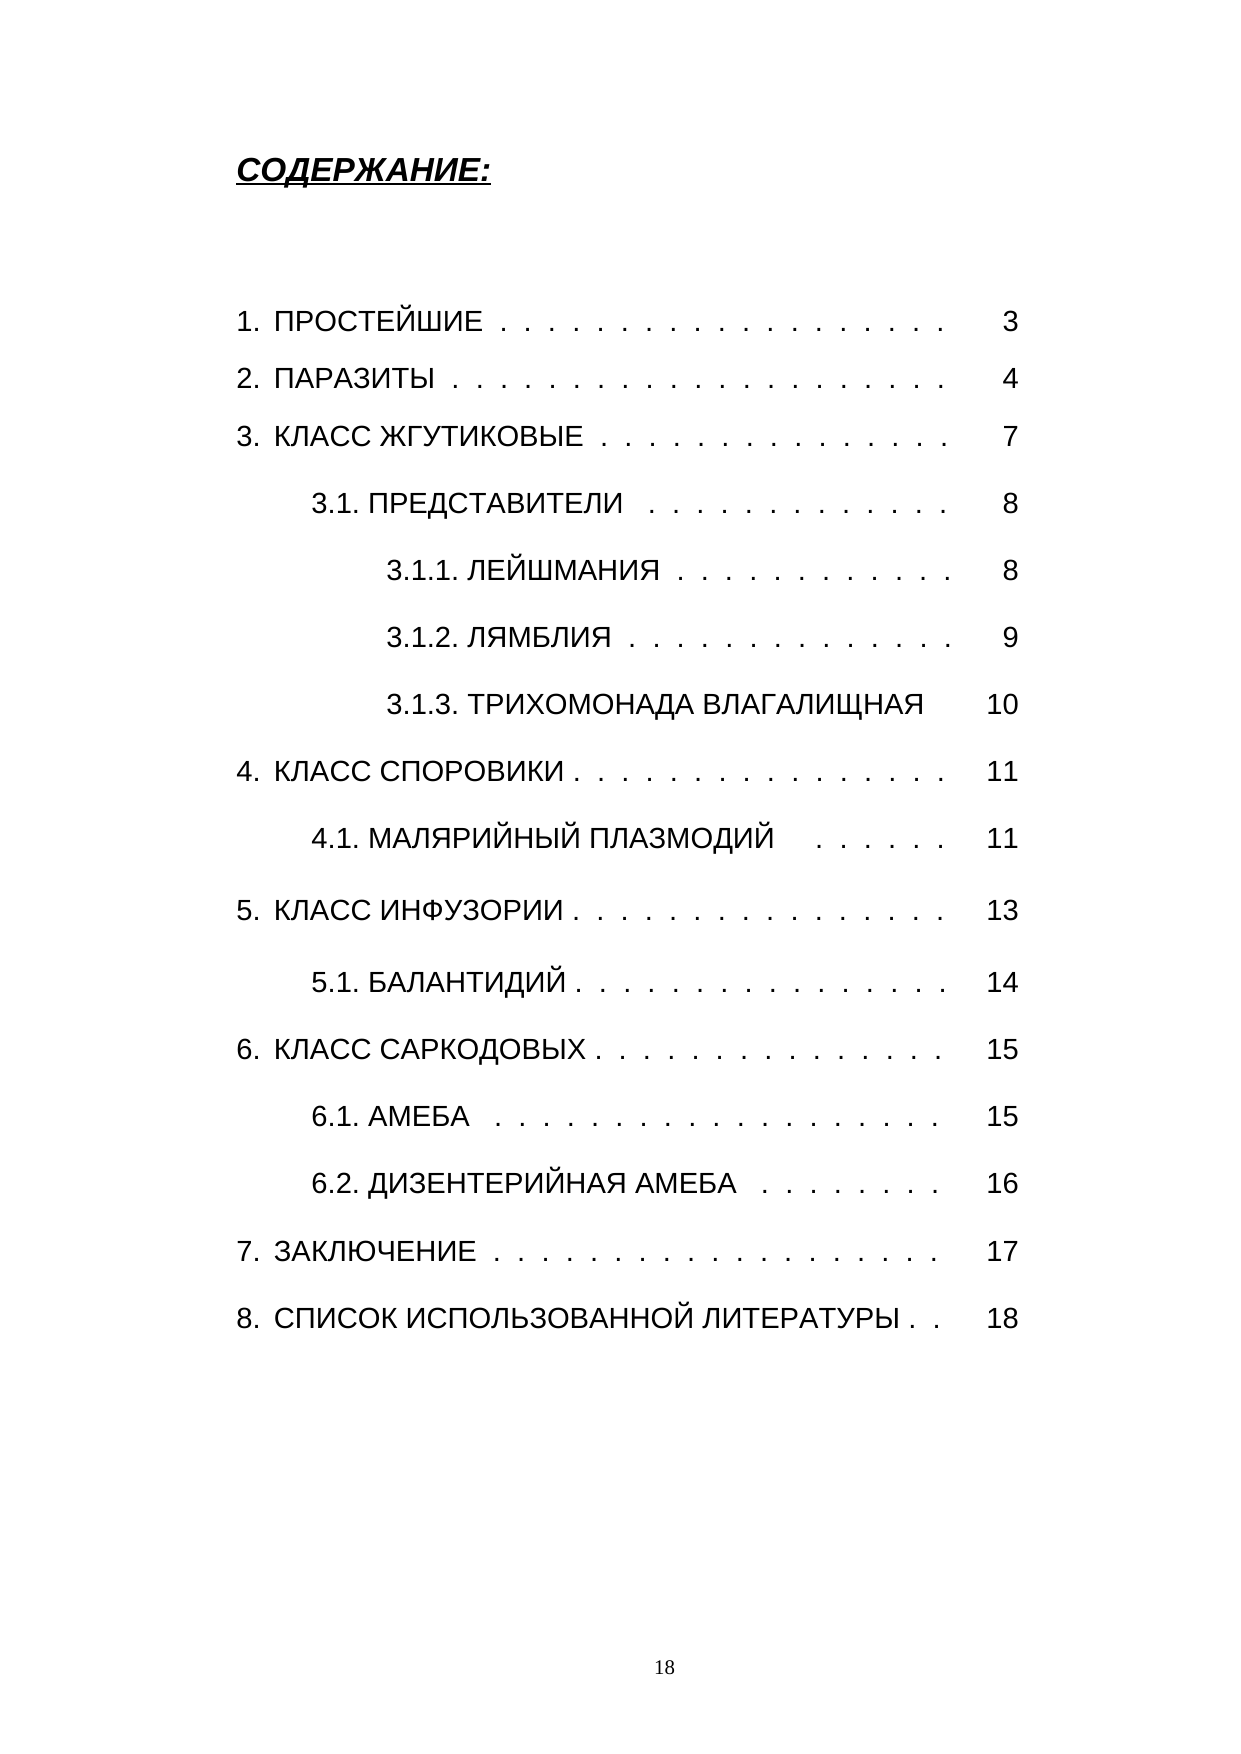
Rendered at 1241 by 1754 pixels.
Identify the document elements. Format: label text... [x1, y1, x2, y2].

text 3.1.1. ЛЕЙШМАНИЯ . . . . . . . . . . . . 8 [311, 553, 1092, 586]
list КЛАСС СПОРОВИКИ . . . . . . . . . . . . . . . . 11 [236, 754, 1092, 788]
list ЗАКЛЮЧЕНИЕ . . . . . . . . . . . . . . . . . . . 17 [236, 1233, 1092, 1267]
subtitle КЛАСС ИНФУЗОРИИ . . . . . . . . . . . . . . . . 13 [236, 893, 1092, 927]
text 4.1. МАЛЯРИЙНЫЙ ПЛАЗМОДИЙ . . . . . . 11 [236, 821, 1092, 855]
list КЛАСС САРКОДОВЫХ . . . . . . . . . . . . . . . 15 [236, 1032, 1092, 1066]
text 6.2. ДИЗЕНТЕРИЙНАЯ АМЕБА . . . . . . . . 16 [236, 1166, 1092, 1200]
text СОДЕРЖАНИЕ: [236, 150, 1092, 188]
text 3.1.3. ТРИХОМОНАДА ВЛАГАЛИЩНАЯ 10 [311, 687, 1092, 721]
subtitle ПАРАЗИТЫ . . . . . . . . . . . . . . . . . . . . . 4 [236, 361, 1092, 395]
list КЛАСС ЖГУТИКОВЫЕ . . . . . . . . . . . . . . . 7 [236, 419, 1092, 452]
text 3.1. ПРЕДСТАВИТЕЛИ . . . . . . . . . . . . . 8 [236, 486, 1092, 519]
text 5.1. БАЛАНТИДИЙ . . . . . . . . . . . . . . . . 14 [236, 965, 1092, 999]
text 6.1. АМЕБА . . . . . . . . . . . . . . . . . . . 15 [236, 1099, 1092, 1133]
list СПИСОК ИСПОЛЬЗОВАННОЙ ЛИТЕРАТУРЫ . . 18 [236, 1301, 1092, 1334]
text 3.1.2. ЛЯМБЛИЯ . . . . . . . . . . . . . . 9 [311, 620, 1092, 653]
subtitle ПРОСТЕЙШИЕ . . . . . . . . . . . . . . . . . . . 3 [236, 304, 1092, 337]
